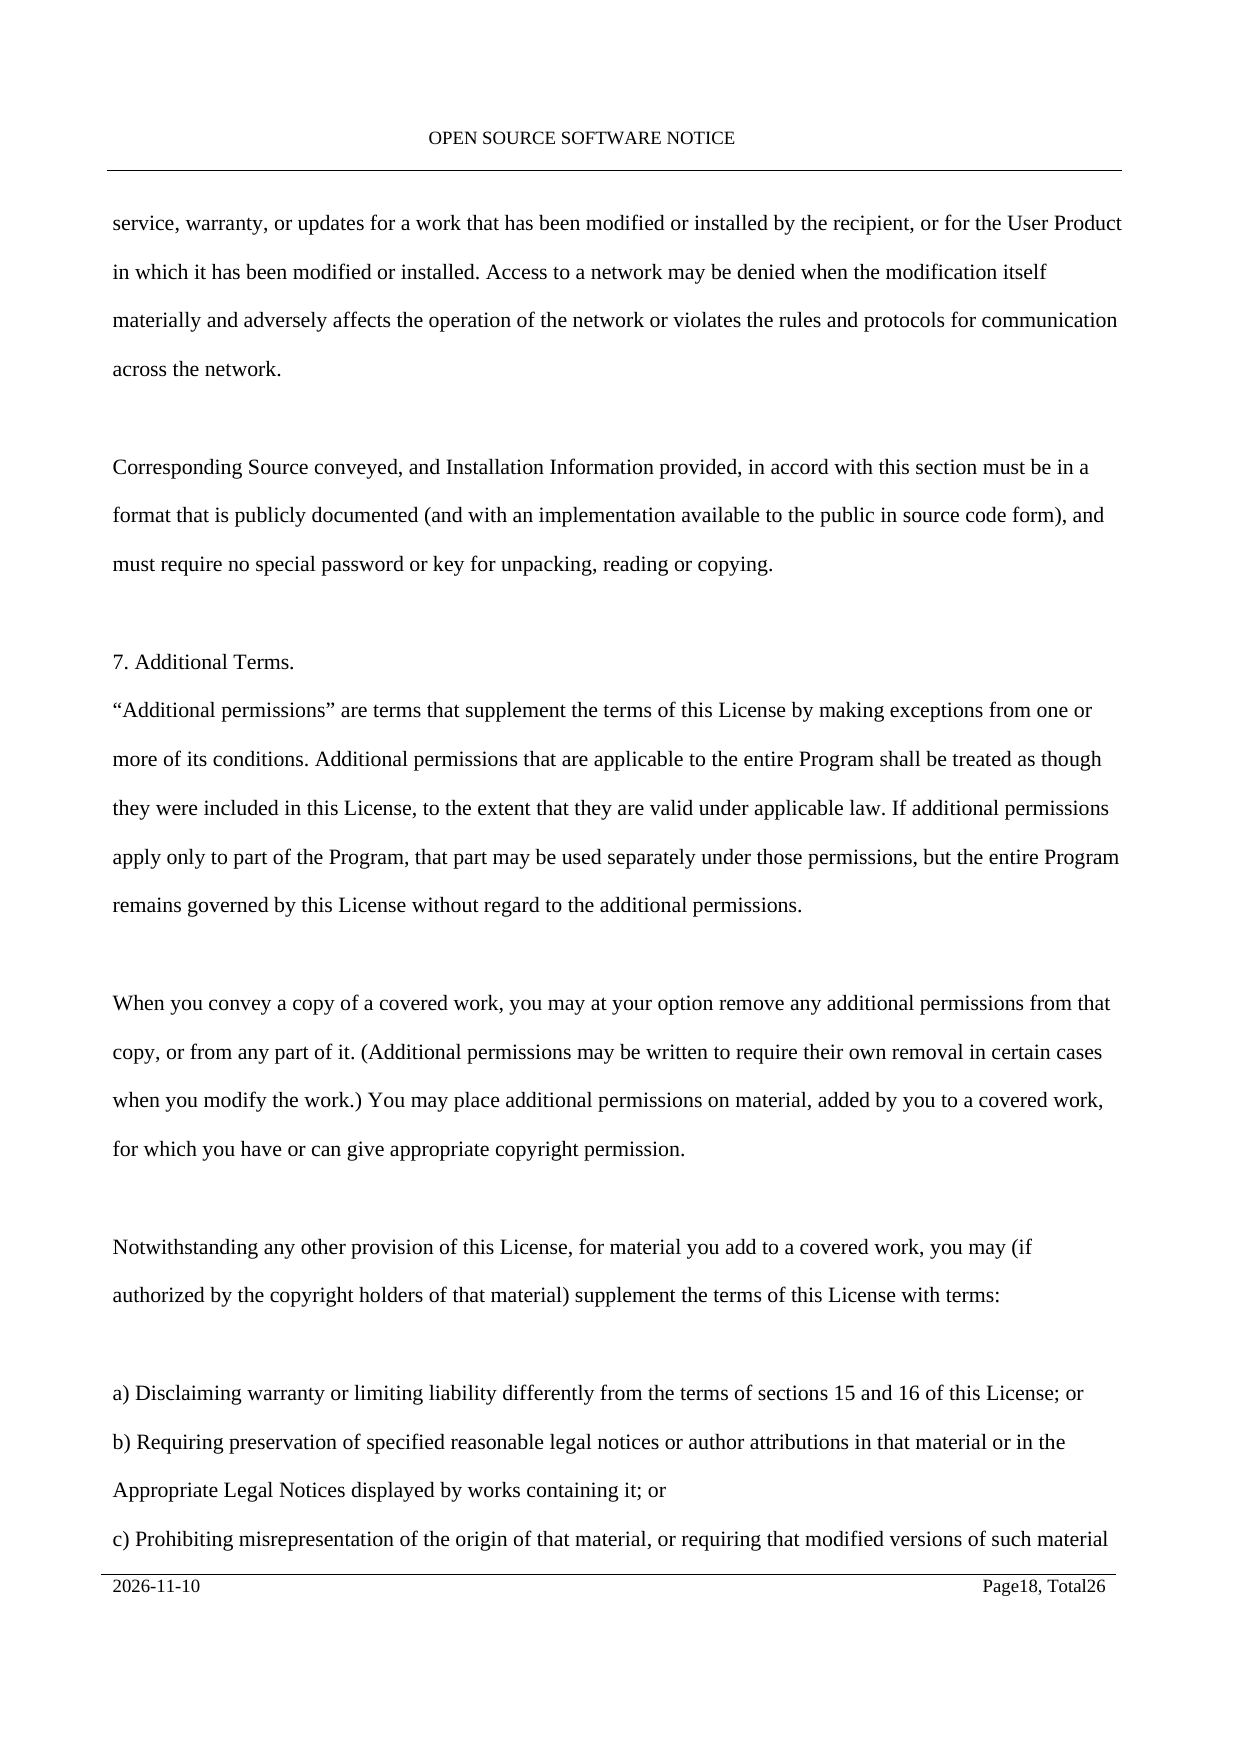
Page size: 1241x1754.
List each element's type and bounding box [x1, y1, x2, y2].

text [112, 206, 1128, 1555]
